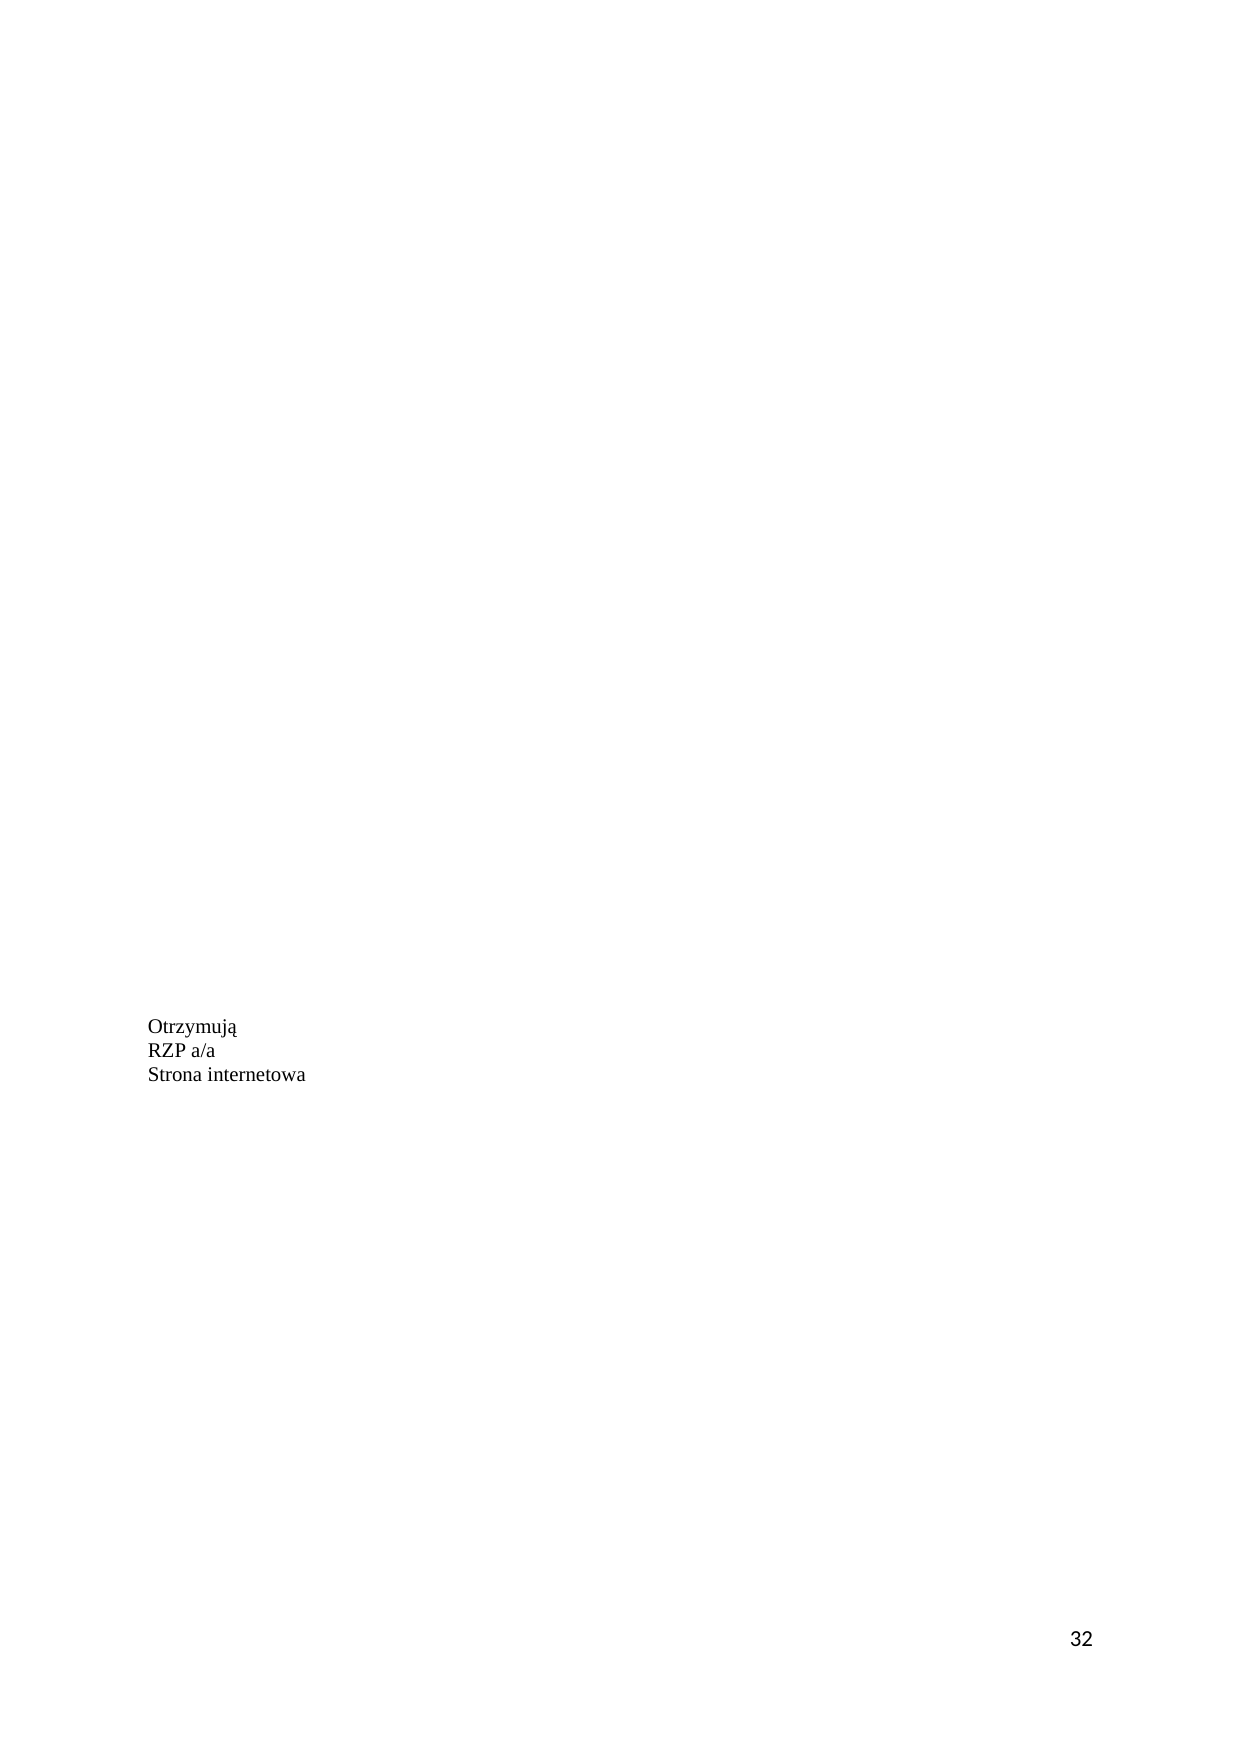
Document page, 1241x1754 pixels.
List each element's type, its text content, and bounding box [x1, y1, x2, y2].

text Otrzymują [148, 1014, 1093, 1038]
text RZP a/a [148, 1038, 1093, 1062]
text Strona internetowa [148, 1062, 1093, 1086]
